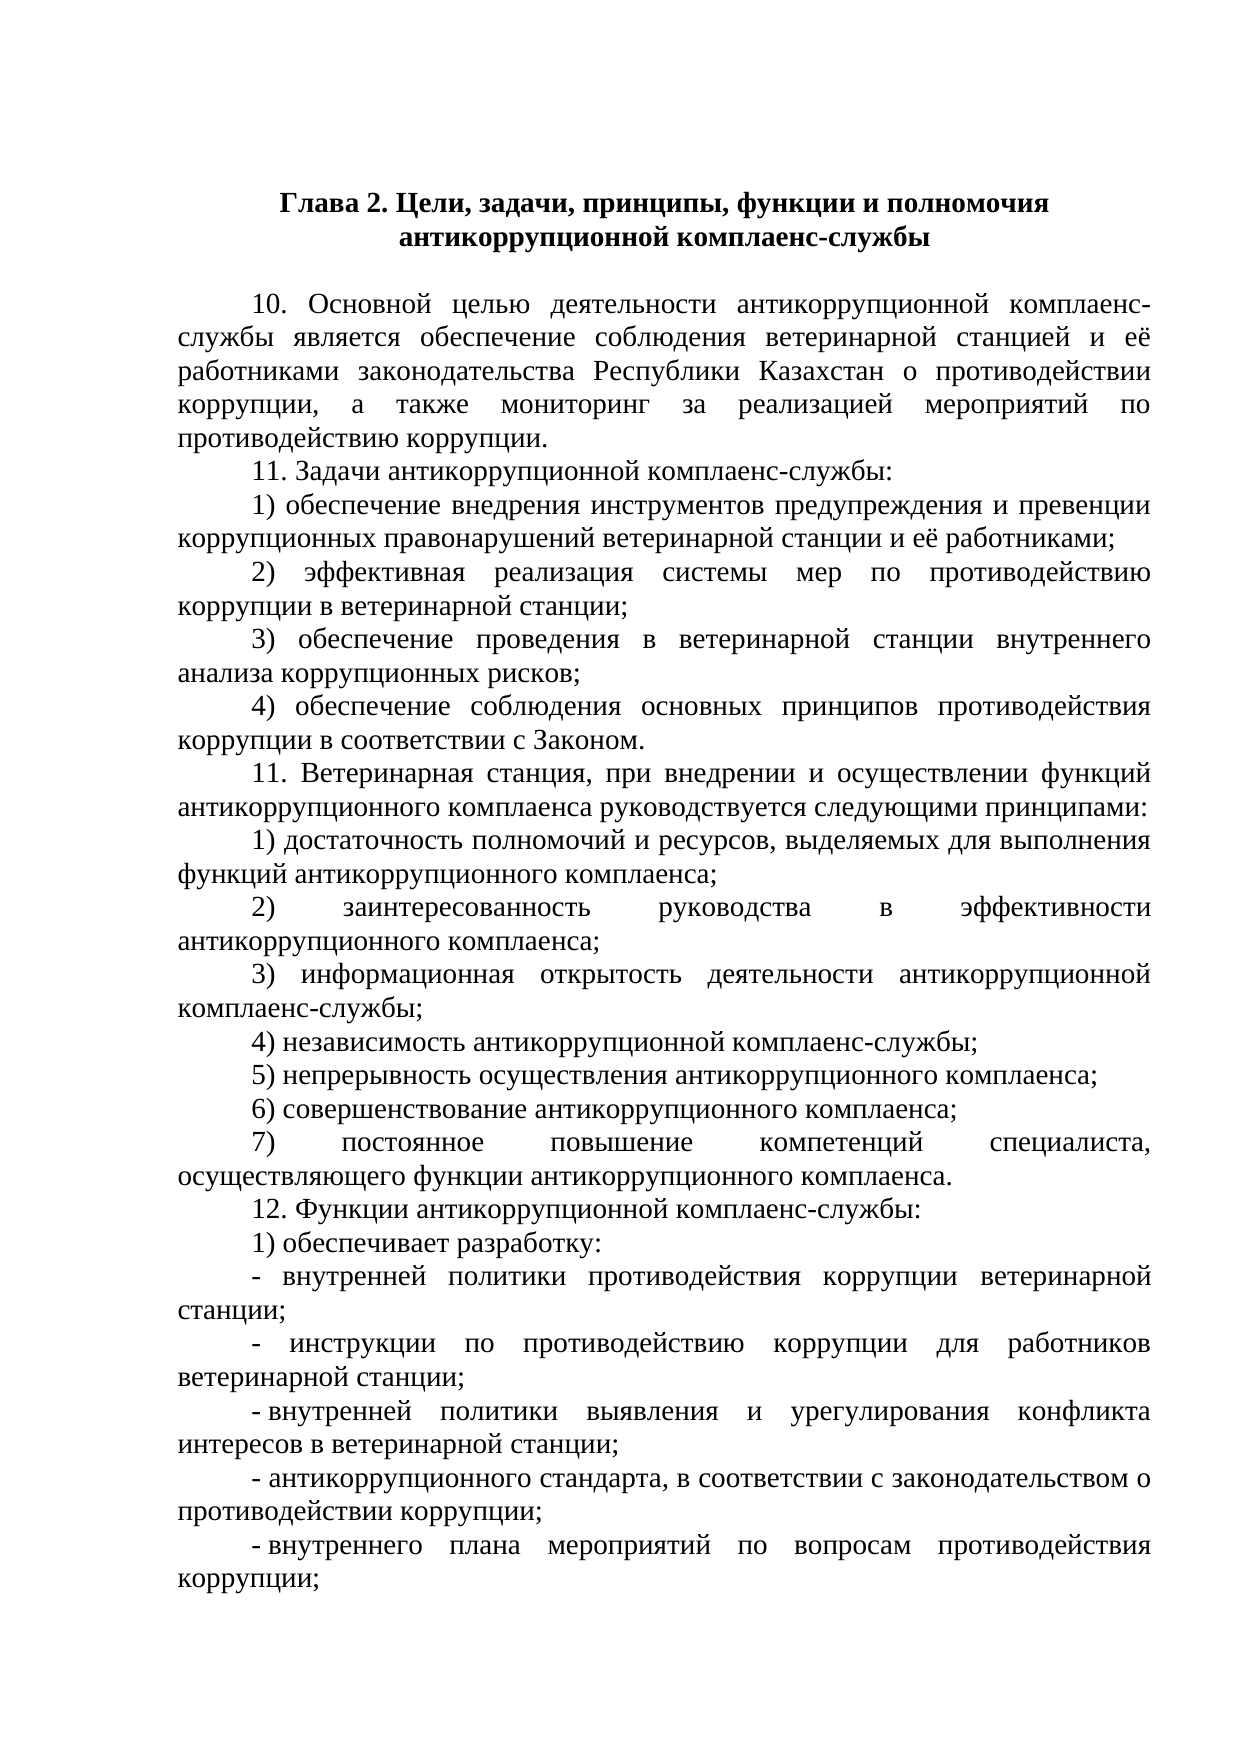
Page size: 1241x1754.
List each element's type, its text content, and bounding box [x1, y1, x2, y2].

text 7) постоянное повышение компетенций специалиста, осуществляющего функции антикоррупционного комплаенса. [177, 1124, 1152, 1191]
text 4) независимость антикоррупционной комплаенс-службы; [177, 1024, 1152, 1057]
text 1) достаточность полномочий и ресурсов, выделяемых для выполнения функций антикоррупционного комплаенса; [177, 822, 1152, 889]
text 12. Функции антикоррупционной комплаенс-службы: [177, 1191, 1152, 1225]
text 11. Задачи антикоррупционной комплаенс-службы: [177, 453, 1152, 487]
text 3) обеспечение проведения в ветеринарной станции внутреннего анализа коррупционных рисков; [177, 621, 1152, 688]
text 11. Ветеринарная станция, при внедрении и осуществлении функций антикоррупционного комплаенса руководствуется следующими принципами: [177, 755, 1152, 822]
text - внутренней политики выявления и урегулирования конфликта интересов в ветеринарной станции; [177, 1393, 1152, 1460]
text 2) заинтересованность руководства в эффективности антикоррупционного комплаенса; [177, 889, 1152, 957]
text 5) непрерывность осуществления антикоррупционного комплаенса; [177, 1057, 1152, 1091]
text - внутренней политики противодействия коррупции ветеринарной станции; [177, 1258, 1152, 1326]
text - инструкции по противодействию коррупции для работников ветеринарной станции; [177, 1326, 1152, 1393]
text 2) эффективная реализация системы мер по противодействию коррупции в ветеринарной станции; [177, 554, 1152, 621]
text 1) обеспечение внедрения инструментов предупреждения и превенции коррупционных правонарушений ветеринарной станции и её работниками; [177, 487, 1152, 554]
text - внутреннего плана мероприятий по вопросам противодействия коррупции; [177, 1527, 1152, 1594]
text 1) обеспечивает разработку: [177, 1225, 1152, 1258]
text 3) информационная открытость деятельности антикоррупционной комплаенс-службы; [177, 957, 1152, 1024]
text - антикоррупционного стандарта, в соответствии с законодательством о противодействии коррупции; [177, 1460, 1152, 1527]
text 10. Основной целью деятельности антикоррупционной комплаенс-службы является обеспечение соблюдения ветеринарной станцией и её работниками законодательства Республики Казахстан о противодействии коррупции, а также мониторинг за реализацией мероприятий по противодействию коррупции. [177, 286, 1152, 453]
text Глава 2. Цели, задачи, принципы, функции и полномочия антикоррупционной комплаенс-службы [177, 185, 1152, 252]
text 4) обеспечение соблюдения основных принципов противодействия коррупции в соответствии с Законом. [177, 688, 1152, 755]
text 6) совершенствование антикоррупционного комплаенса; [177, 1091, 1152, 1124]
